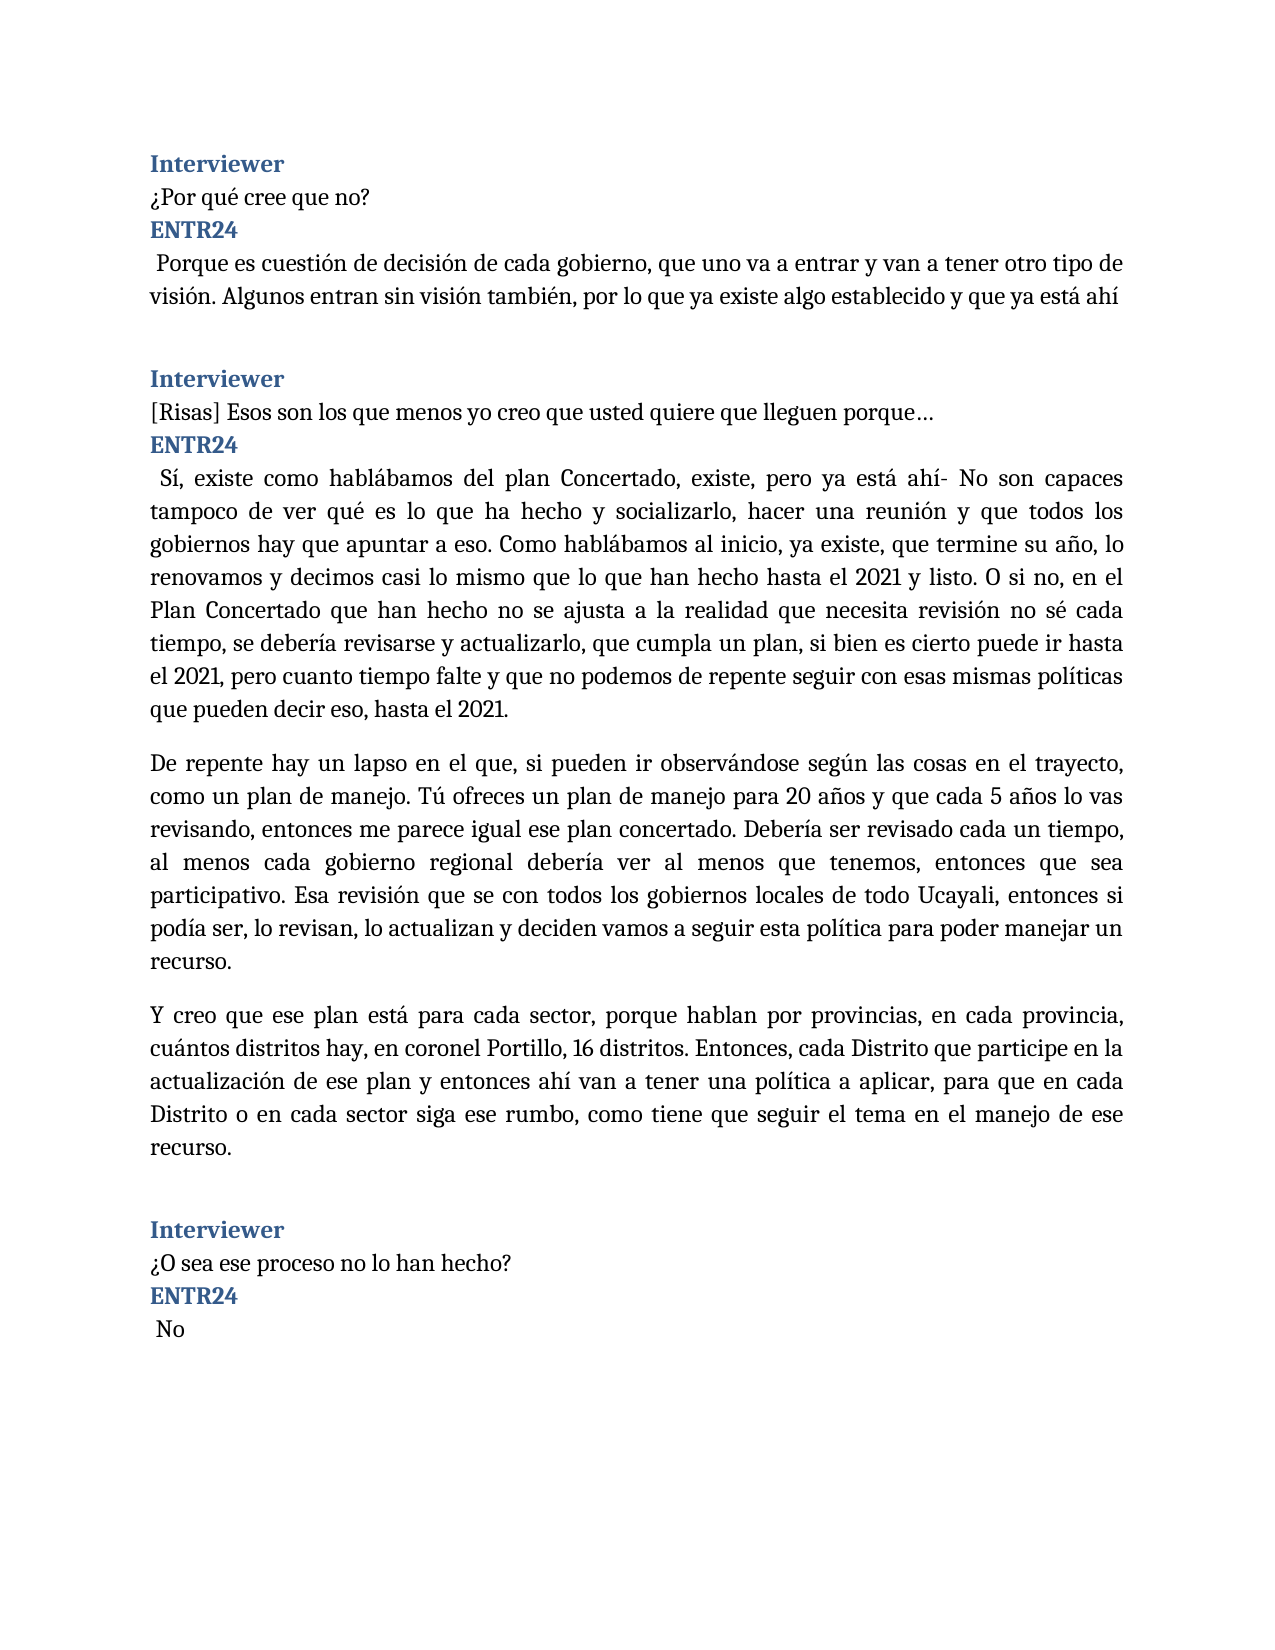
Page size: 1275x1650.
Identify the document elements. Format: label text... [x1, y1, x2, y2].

subtitle Interviewer ¿O sea ese proceso no lo han hecho? [150, 1216, 1125, 1278]
subtitle Interviewer [Risas] Esos son los que menos yo creo que usted quiere que lleguen porque… [150, 365, 1125, 427]
text De repente hay un lapso en el que, si pueden ir observándose según las cosas en el trayecto, como un plan de manejo. Tú ofreces un plan de manejo para 20 años y que cada 5 años lo vas revisando, entonces me parece igual ese plan concertado. Debería ser revisado cada un tiempo, al menos cada gobierno regional debería ver al menos que tenemos, entonces que sea participativo. Esa revisión que se con todos los gobiernos locales de todo Ucayali, entonces si podía ser, lo revisan, lo actualizan y deciden vamos a seguir esta política para poder manejar un recurso. [150, 749, 1125, 976]
text ENTR24 Sí, existe como hablábamos del plan Concertado, existe, pero ya está ahí- No son capaces tampoco de ver qué es lo que ha hecho y socializarlo, hacer una reunión y que todos los gobiernos hay que apuntar a eso. Como hablábamos al inicio, ya existe, que termine su año, lo renovamos y decimos casi lo mismo que lo que han hecho hasta el 2021 y listo. O si no, en el Plan Concertado que han hecho no se ajusta a la realidad que necesita revisión no sé cada tiempo, se debería revisarse y actualizarlo, que cumpla un plan, si bien es cierto puede ir hasta el 2021, pero cuanto tiempo falte y que no podemos de repente seguir con esas mismas políticas que pueden decir eso, hasta el 2021. [150, 431, 1125, 724]
text ENTR24 No [150, 1282, 1125, 1344]
text ENTR24 Porque es cuestión de decisión de cada gobierno, que uno va a entrar y van a tener otro tipo de visión. Algunos entran sin visión también, por lo que ya existe algo establecido y que ya está ahí [150, 216, 1125, 311]
subtitle Interviewer ¿Por qué cree que no? [150, 150, 1125, 212]
text Y creo que ese plan está para cada sector, porque hablan por provincias, en cada provincia, cuántos distritos hay, en coronel Portillo, 16 distritos. Entonces, cada Distrito que participe en la actualización de ese plan y entonces ahí van a tener una política a aplicar, para que en cada Distrito o en cada sector siga ese rumbo, como tiene que seguir el tema en el manejo de ese recurso. [150, 1001, 1125, 1162]
